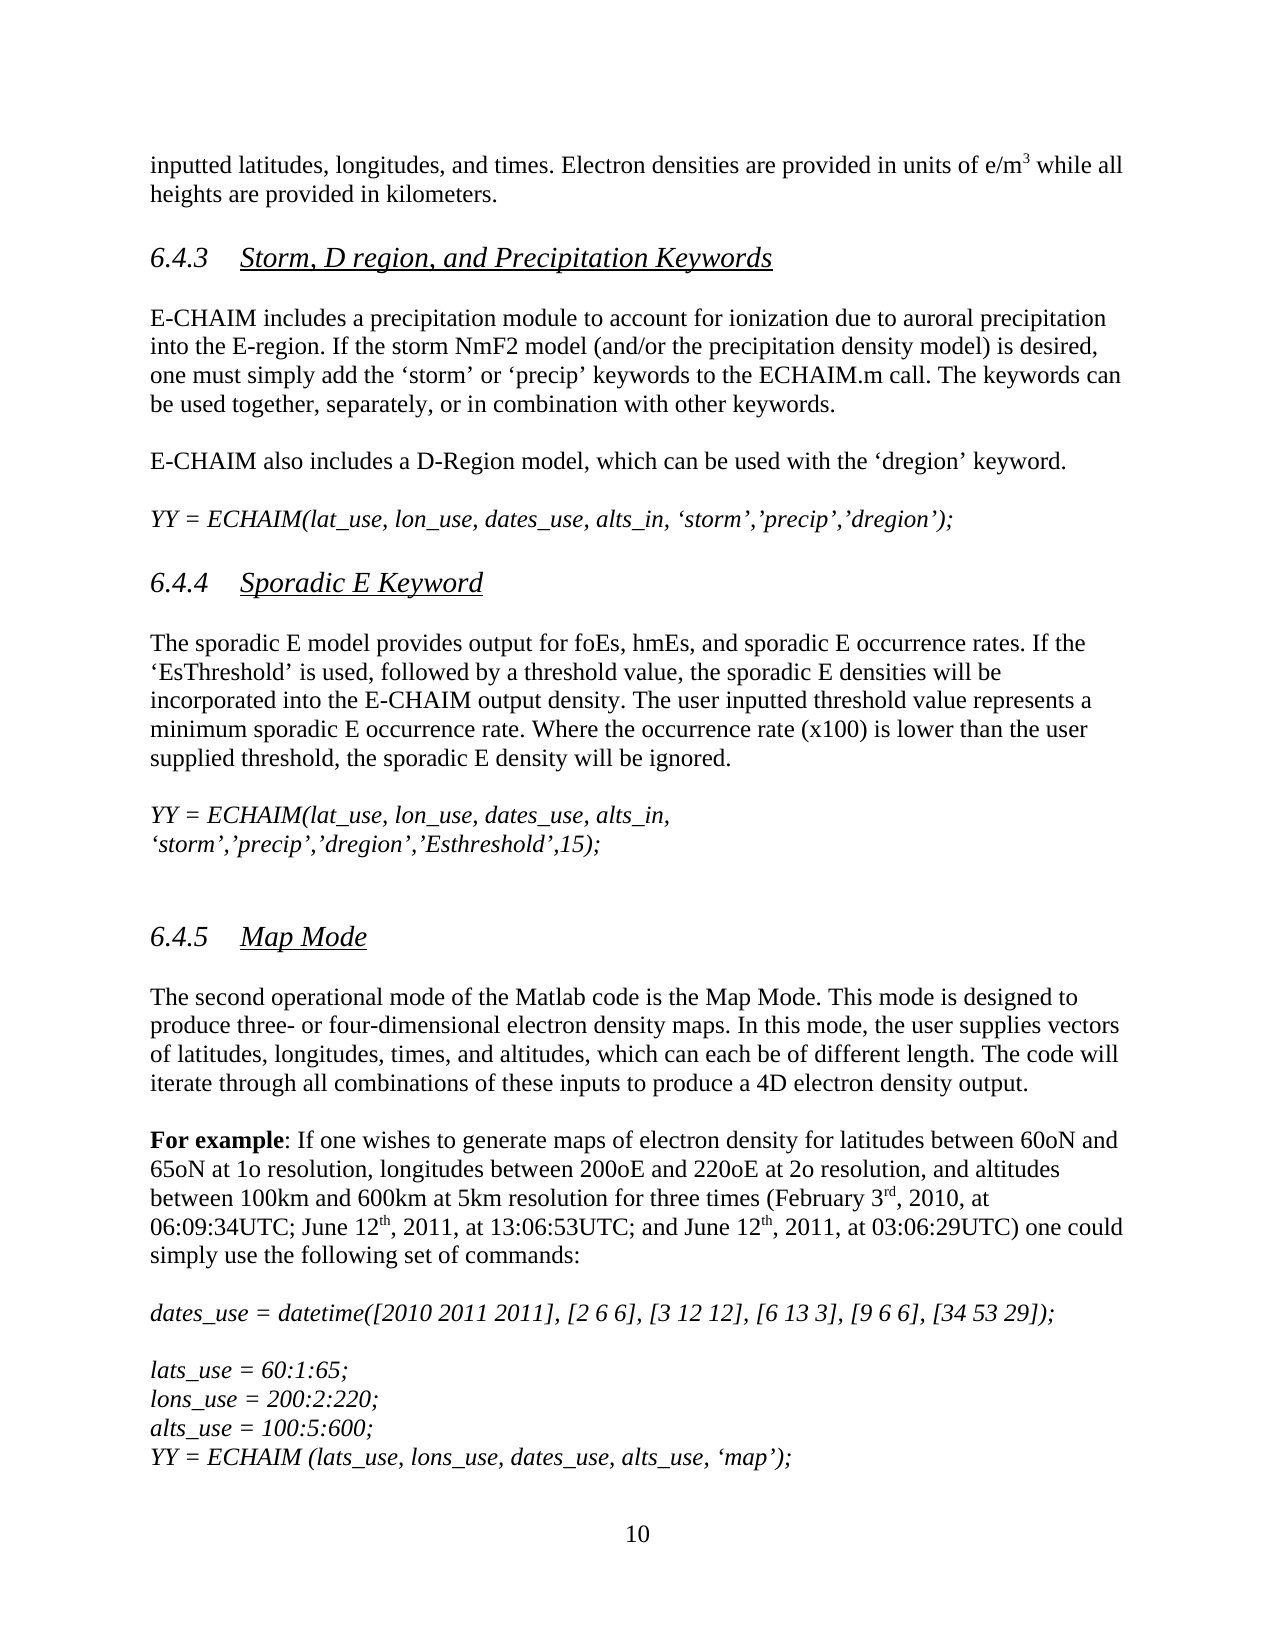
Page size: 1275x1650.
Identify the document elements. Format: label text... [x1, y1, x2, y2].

text For example: If one wishes to generate maps of electron density for latitudes between 60oN and 65oN at 1o resolution, longitudes between 200oE and 220oE at 2o resolution, and altitudes between 100km and 600km at 5km resolution for three times (February 3rd, 2010, at 06:09:34UTC; June 12th, 2011, at 13:06:53UTC; and June 12th, 2011, at 03:06:29UTC) one could simply use the following set of commands: [150, 1126, 1125, 1269]
text The second operational mode of the Matlab code is the Map Mode. This mode is designed to produce three- or four-dimensional electron density maps. In this mode, the user supplies vectors of latitudes, longitudes, times, and altitudes, which can each be of different length. The code will iterate through all combinations of these inputs to produce a 4D electron density output. [150, 982, 1125, 1097]
text alts_use = 100:5:600; [150, 1413, 1125, 1442]
text YY = ECHAIM (lats_use, lons_use, dates_use, alts_use, ‘map’); [150, 1442, 1125, 1471]
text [150, 150, 1125, 207]
subtitle Map Mode [150, 919, 1125, 953]
text lons_use = 200:2:220; [150, 1384, 1125, 1413]
text dates_use = datetime([2010 2011 2011], [2 6 6], [3 12 12], [6 13 3], [9 6 6], [34 53 29]); [150, 1298, 1125, 1327]
text E-CHAIM also includes a D-Region model, which can be used with the ‘dregion’ keyword. [150, 446, 1125, 475]
text E-CHAIM includes a precipitation module to account for ionization due to auroral precipitation into the E-region. If the storm NmF2 model (and/or the precipitation density model) is desired, one must simply add the ‘storm’ or ‘precip’ keywords to the ECHAIM.m call. The keywords can be used together, separately, or in combination with other keywords. [150, 303, 1125, 418]
subtitle Sporadic E Keyword [150, 566, 1125, 599]
text YY = ECHAIM(lat_use, lon_use, dates_use, alts_in, ‘storm’,’precip’,’dregion’); [150, 504, 1125, 533]
text YY = ECHAIM(lat_use, lon_use, dates_use, alts_in, ‘storm’,’precip’,’dregion’,’Esthreshold’,15); [150, 800, 1125, 858]
text lats_use = 60:1:65; [150, 1356, 1125, 1384]
text The sporadic E model provides output for foEs, hmEs, and sporadic E occurrence rates. If the ‘EsThreshold’ is used, followed by a threshold value, the sporadic E densities will be incorporated into the E-CHAIM output density. The user inputted threshold value represents a minimum sporadic E occurrence rate. Where the occurrence rate (x100) is lower than the user supplied threshold, the sporadic E density will be ignored. [150, 628, 1125, 772]
subtitle Storm, D region, and Precipitation Keywords [150, 240, 1125, 274]
